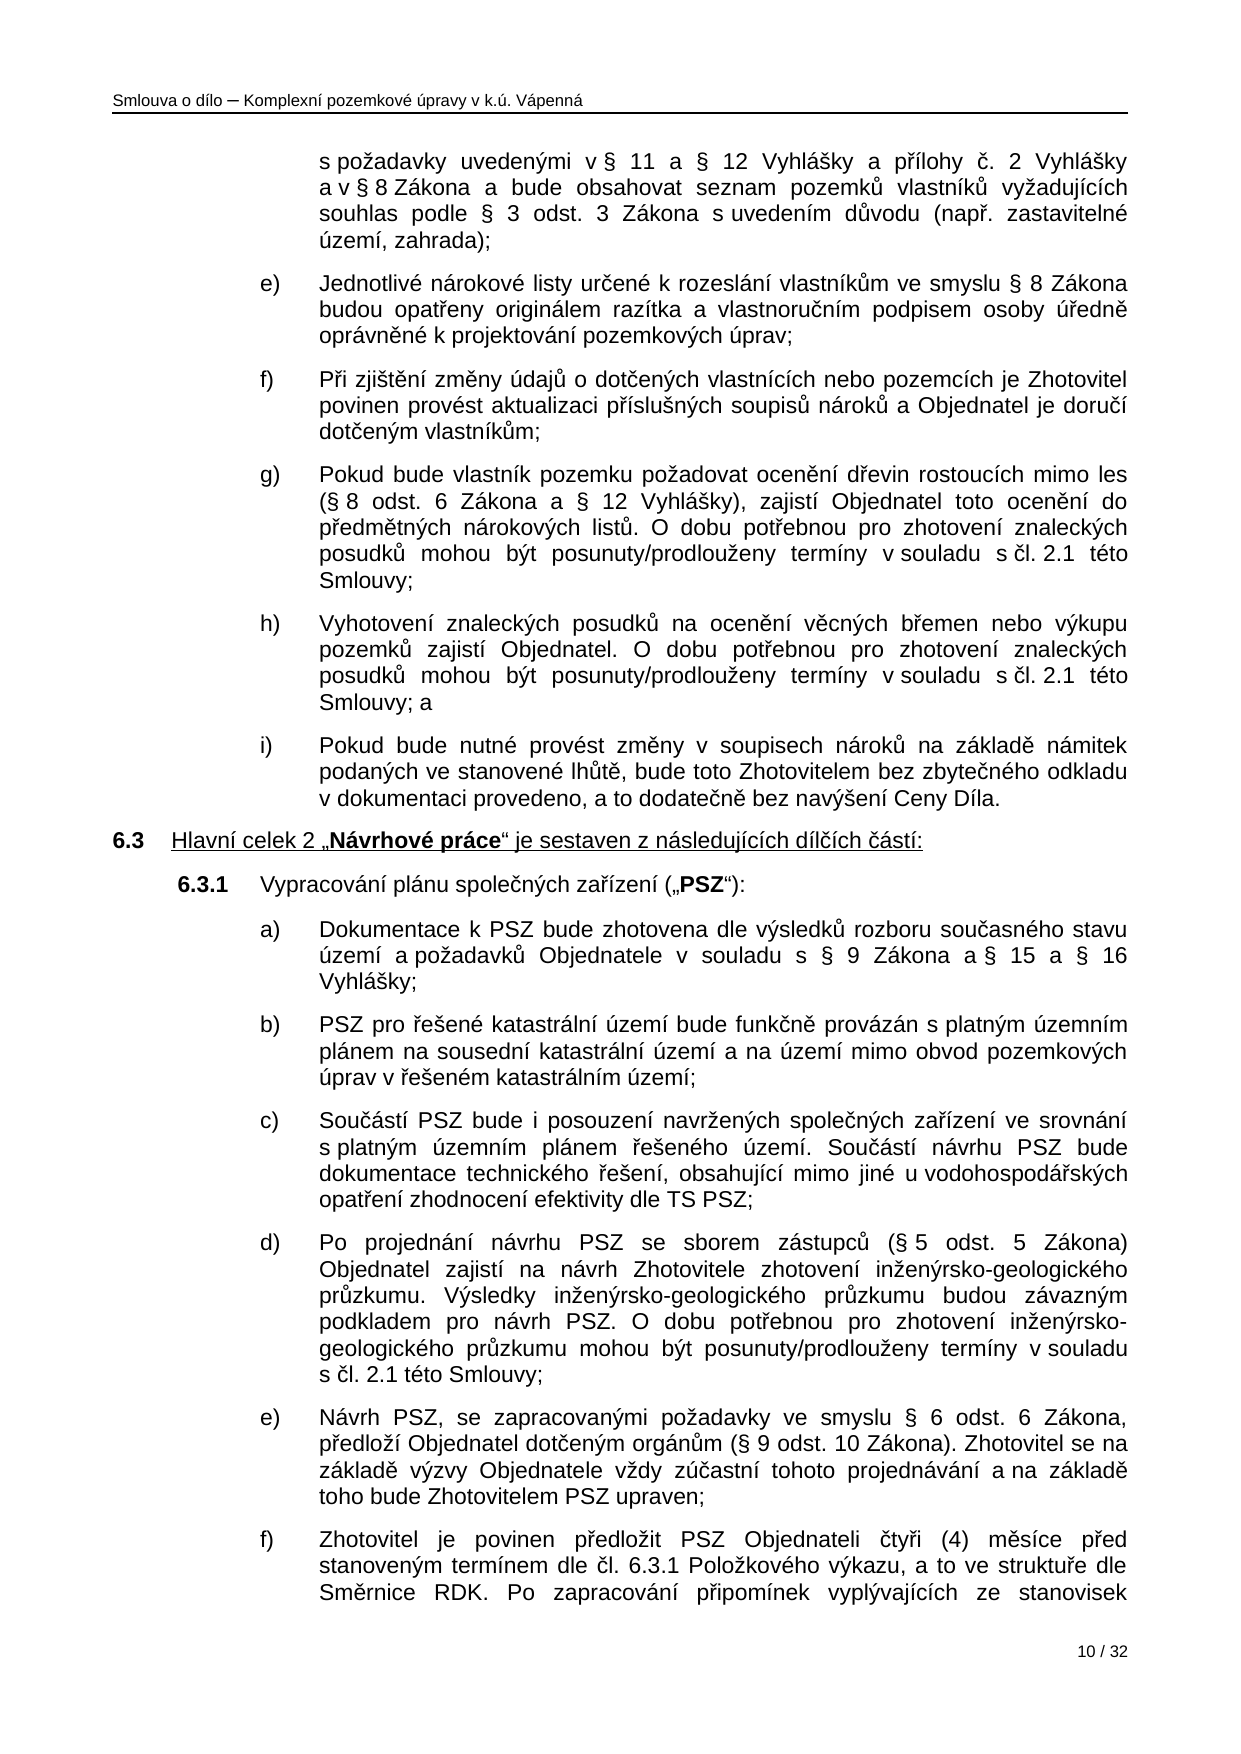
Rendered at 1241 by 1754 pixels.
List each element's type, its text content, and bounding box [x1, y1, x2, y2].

list Pokud bude nutné provést změny v soupisech nároků na základě námitek podaných ve stanovené lhůtě, bude toto Zhotovitelem bez zbytečného odkladu v dokumentaci provedeno, a to dodatečně bez navýšení Ceny Díla. [260, 732, 1128, 811]
list Součástí PSZ bude i posouzení navržených společných zařízení ve srovnání s platným územním plánem řešeného území. Součástí návrhu PSZ bude dokumentace technického řešení, obsahující mimo jiné u vodohospodářských opatření zhodnocení efektivity dle TS PSZ; [260, 1107, 1128, 1212]
list Dokumentace k PSZ bude zhotovena dle výsledků rozboru současného stavu území a požadavků Objednatele v souladu s § 9 Zákona a § 15 a § 16 Vyhlášky; [260, 916, 1128, 995]
list PSZ pro řešené katastrální území bude funkčně provázán s platným územním plánem na sousední katastrální území a na území mimo obvod pozemkových úprav v řešeném katastrálním území; [260, 1011, 1128, 1090]
list Jednotlivé nárokové listy určené k rozeslání vlastníkům ve smyslu § 8 Zákona budou opatřeny originálem razítka a vlastnoručním podpisem osoby úředně oprávněné k projektování pozemkových úprav; [260, 270, 1128, 349]
text Hlavní celek 2 „Návrhové práce“ je sestaven z následujících dílčích částí: [112, 827, 1128, 854]
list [260, 148, 1128, 253]
list Návrh PSZ, se zapracovanými požadavky ve smyslu § 6 odst. 6 Zákona, předloží Objednatel dotčeným orgánům (§ 9 odst. 10 Zákona). Zhotovitel se na základě výzvy Objednatele vždy zúčastní tohoto projednávání a na základě toho bude Zhotovitelem PSZ upraven; [260, 1404, 1128, 1509]
list Po projednání návrhu PSZ se sborem zástupců (§ 5 odst. 5 Zákona) Objednatel zajistí na návrh Zhotovitele zhotovení inženýrsko-geologického průzkumu. Výsledky inženýrsko-geologického průzkumu budou závazným podkladem pro návrh PSZ. O dobu potřebnou pro zhotovení inženýrsko-geologického průzkumu mohou být posunuty/prodlouženy termíny v souladu s čl. 2.1 této Smlouvy; [260, 1229, 1128, 1387]
list Vyhotovení znaleckých posudků na ocenění věcných břemen nebo výkupu pozemků zajistí Objednatel. O dobu potřebnou pro zhotovení znaleckých posudků mohou být posunuty/prodlouženy termíny v souladu s čl. 2.1 této Smlouvy; a [260, 610, 1128, 715]
text Vypracování plánu společných zařízení („PSZ“): [177, 871, 1128, 897]
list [260, 1526, 1128, 1605]
list Pokud bude vlastník pozemku požadovat ocenění dřevin rostoucích mimo les (§ 8 odst. 6 Zákona a § 12 Vyhlášky), zajistí Objednatel toto ocenění do předmětných nárokových listů. O dobu potřebnou pro zhotovení znaleckých posudků mohou být posunuty/prodlouženy termíny v souladu s čl. 2.1 této Smlouvy; [260, 461, 1128, 593]
list Při zjištění změny údajů o dotčených vlastnících nebo pozemcích je Zhotovitel povinen provést aktualizaci příslušných soupisů nároků a Objednatel je doručí dotčeným vlastníkům; [260, 366, 1128, 444]
